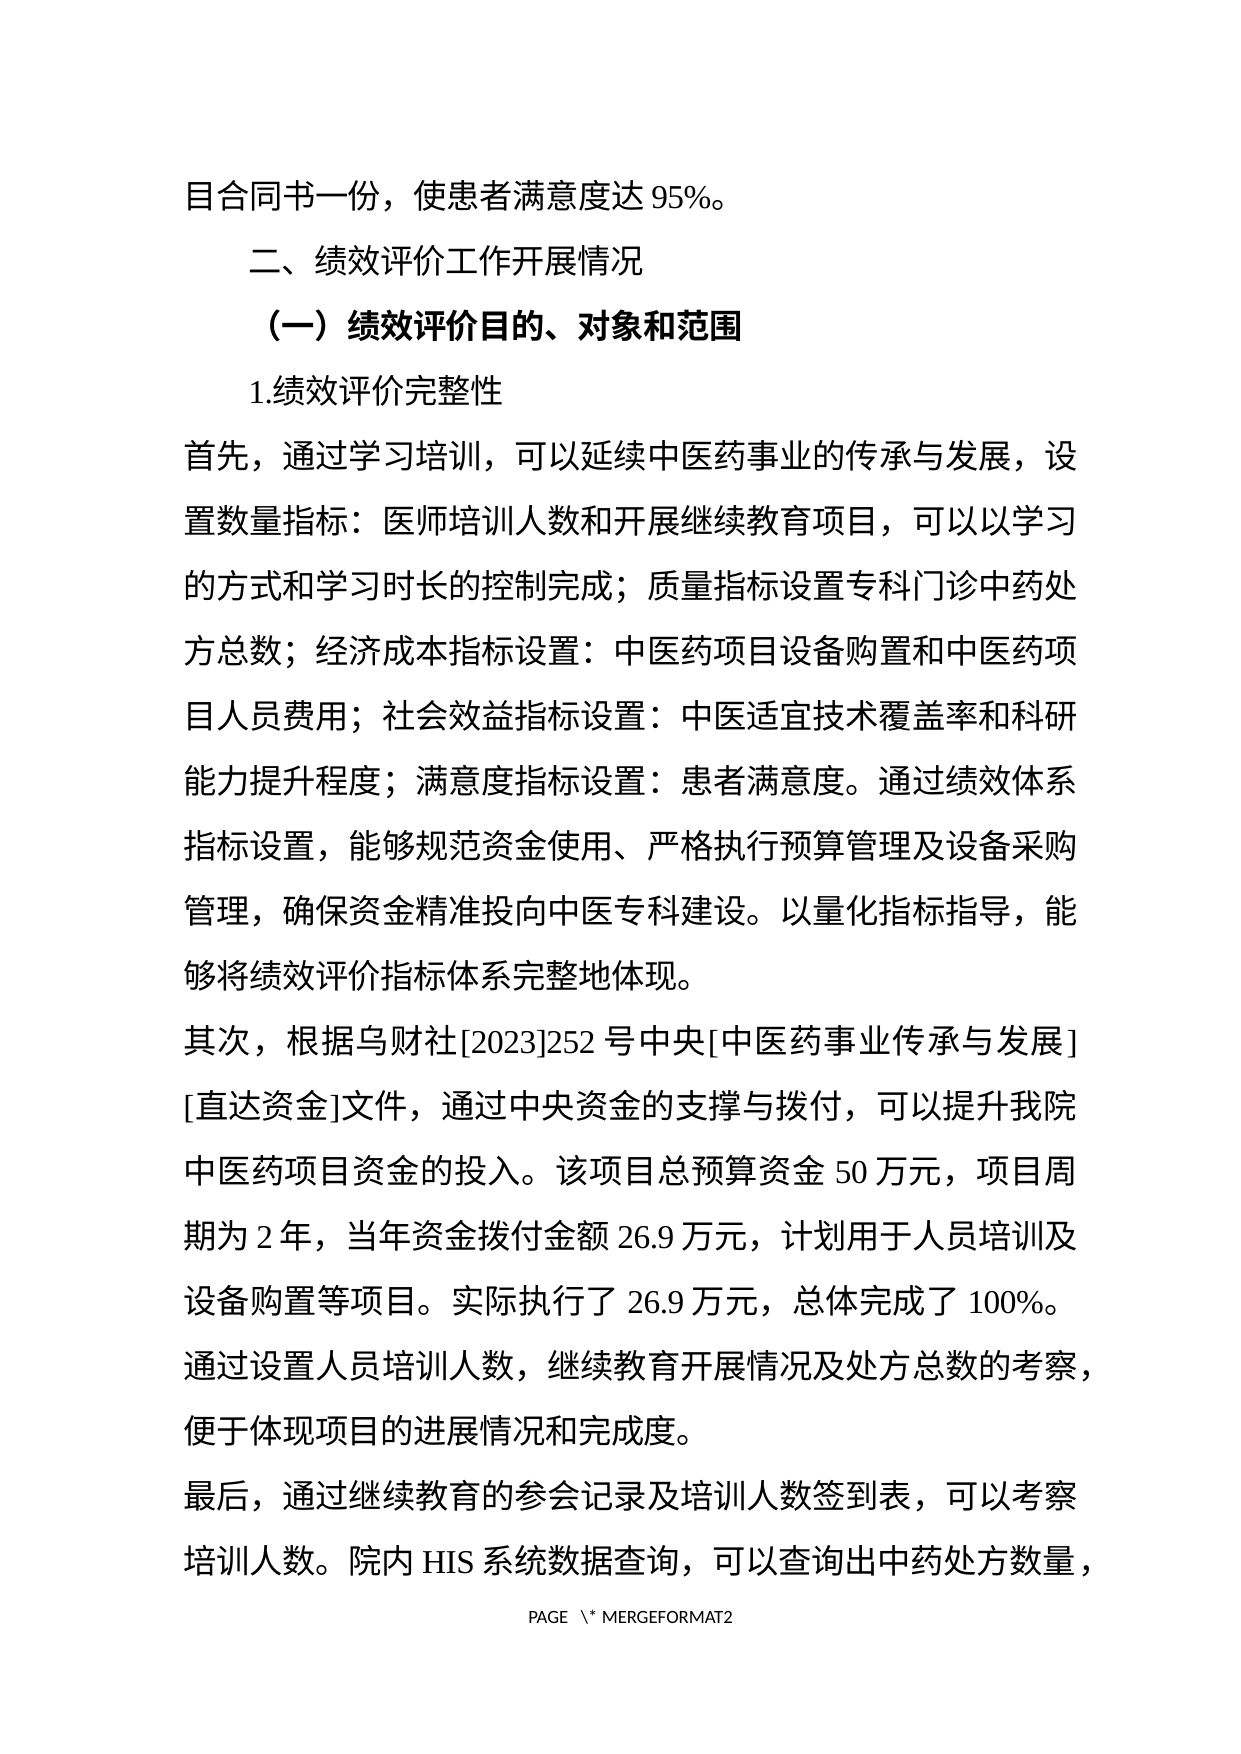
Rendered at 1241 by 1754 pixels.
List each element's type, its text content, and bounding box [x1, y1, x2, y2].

text （一）绩效评价目的、对象和范围 [183, 292, 1078, 357]
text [183, 162, 1078, 227]
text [183, 357, 1078, 1592]
text 二、绩效评价工作开展情况 [183, 227, 1078, 292]
